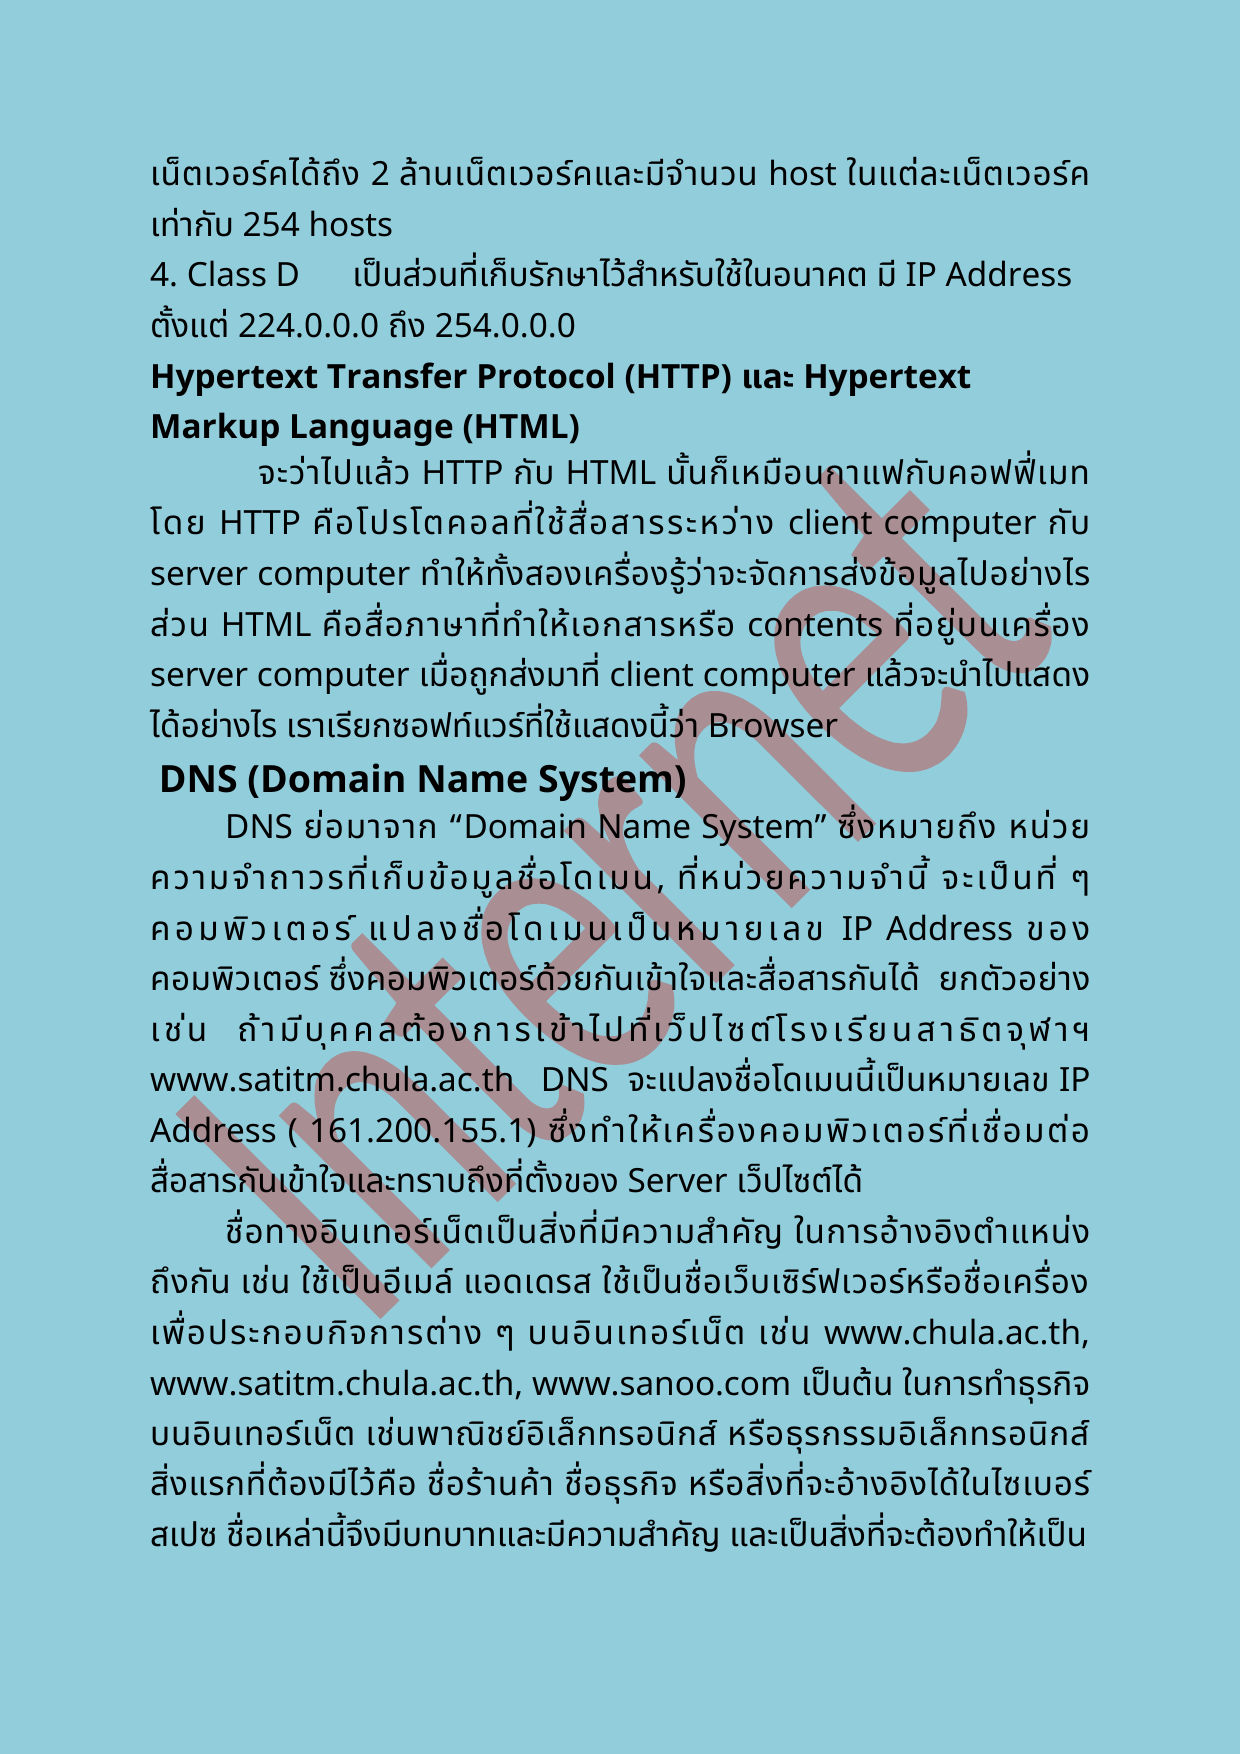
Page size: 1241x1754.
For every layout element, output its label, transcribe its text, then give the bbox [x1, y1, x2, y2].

text จะว่าไปแล้ว HTTP กับ HTML นั้นก็เหมือนกาแฟกับคอฟฟี่เมท โดย HTTP คือโปรโตคอลที่ใช้สื่อสารระหว่าง client computer กับ server computer ทำให้ทั้งสองเครื่องรู้ว่าจะจัดการส่งข้อมูลไปอย่างไร ส่วน HTML คือสื่อภาษาที่ทำให้เอกสารหรือ contents ที่อยู่บนเครื่อง server computer เมื่อถูกส่งมาที่ client computer แล้วจะนำไปแสดงได้อย่างไร เราเรียกซอฟท์แวร์ที่ใช้แสดงนี้ว่า Browser [150, 448, 1090, 752]
text DNS ย่อมาจาก “Domain Name System” ซึ่งหมายถึง หน่วยความจำถาวรที่เก็บข้อมูลชื่อโดเมน, ที่หน่วยความจำนี้ จะเป็นที่ ๆ คอมพิวเตอร์ แปลงชื่อโดเมนเป็นหมายเลข IP Address ของคอมพิวเตอร์ ซึ่งคอมพิวเตอร์ด้วยกันเข้าใจและสื่อสารกันได้ ยกตัวอย่าง เช่น ถ้ามีบุคคลต้องการเข้าไปที่เว็ปไซต์โรงเรียนสาธิตจุฬาฯ www.satitm.chula.ac.th DNS จะแปลงชื่อโดเมนนี้เป็นหมายเลข IP Address ( 161.200.155.1) ซึ่งทำให้เครื่องคอมพิวเตอร์ที่เชื่อมต่อสื่อสารกันเข้าใจและทราบถึงที่ตั้งของ Server เว็ปไซต์ได้ [150, 803, 1090, 1208]
text Hypertext Transfer Protocol (HTTP) และ Hypertext Markup Language (HTML) [150, 352, 1090, 448]
text DNS (Domain Name System) [150, 752, 1090, 803]
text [150, 150, 1090, 251]
text 4. Class D เป็นส่วนที่เก็บรักษาไว้สำหรับใช้ในอนาคต มี IP Address ตั้งแต่ 224.0.0.0 ถึง 254.0.0.0 [150, 251, 1090, 352]
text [150, 1208, 1090, 1561]
